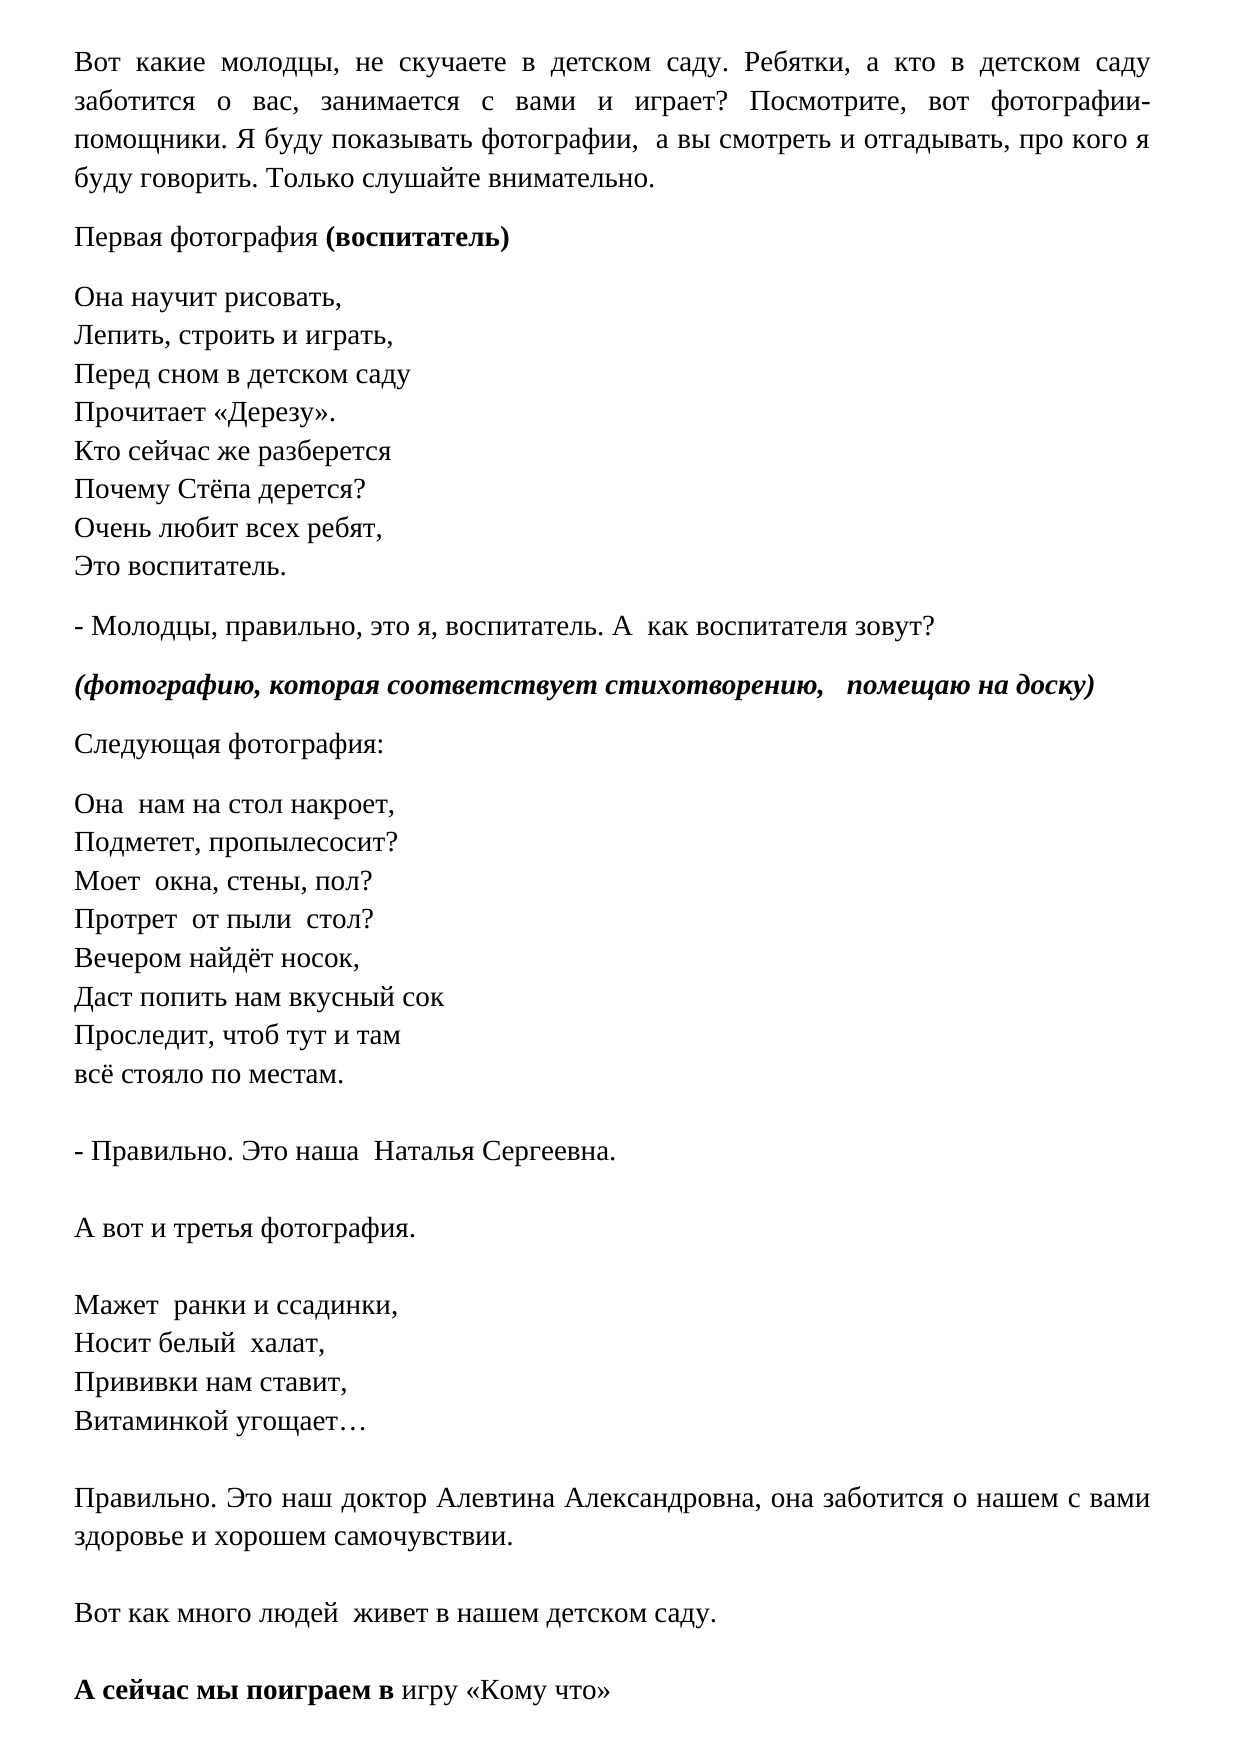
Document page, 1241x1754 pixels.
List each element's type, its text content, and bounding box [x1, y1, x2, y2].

text Вот как много людей живет в нашем детском саду. [74, 1595, 1152, 1629]
text - Правильно. Это наша Наталья Сергеевна. [74, 1133, 1152, 1166]
text Витаминкой угощает… [74, 1403, 1152, 1436]
text Протрет от пыли стол? [74, 902, 1152, 935]
text А сейчас мы поиграем в игру «Кому что» [74, 1672, 1152, 1706]
text Вечером найдёт носок, [74, 940, 1152, 974]
text Прочитает «Дерезу». [74, 394, 1152, 428]
text - Молодцы, правильно, это я, воспитатель. А как воспитателя зовут? [74, 608, 1152, 641]
text Она нам на стол накроет, [74, 786, 1152, 819]
text Первая фотография (воспитатель) [74, 219, 1152, 253]
text Перед сном в детском саду [74, 356, 1152, 389]
text всё стояло по местам. [74, 1056, 1152, 1089]
text Почему Стёпа дерется? [74, 471, 1152, 505]
text Лепить, строить и играть, [74, 317, 1152, 351]
text Проследит, чтоб тут и там [74, 1017, 1152, 1051]
text Кто сейчас же разберется [74, 433, 1152, 466]
text Правильно. Это наш доктор Алевтина Александровна, она заботится о нашем с вами здоровье и хорошем самочувствии. [74, 1480, 1152, 1552]
text Очень любит всех ребят, [74, 510, 1152, 543]
text Прививки нам ставит, [74, 1364, 1152, 1398]
text Следующая фотография: [74, 727, 1152, 760]
text Она научит рисовать, [74, 279, 1152, 312]
text А вот и третья фотография. [74, 1210, 1152, 1243]
text Вот какие молодцы, не скучаете в детском саду. Ребятки, а кто в детском саду заботится о вас, занимается с вами и играет? Посмотрите, вот фотографии- помощники. Я буду показывать фотографии, а вы смотреть и отгадывать, про кого я буду говорить. Только слушайте внимательно. [74, 44, 1152, 193]
text Это воспитатель. [74, 548, 1152, 582]
text (фотографию, которая соответствует стихотворению, помещаю на доску) [74, 667, 1152, 701]
text Подметет, пропылесосит? [74, 824, 1152, 858]
text Даст попить нам вкусный сок [74, 979, 1152, 1012]
text Мажет ранки и ссадинки, [74, 1287, 1152, 1321]
text Носит белый халат, [74, 1326, 1152, 1359]
text Моет окна, стены, пол? [74, 863, 1152, 897]
